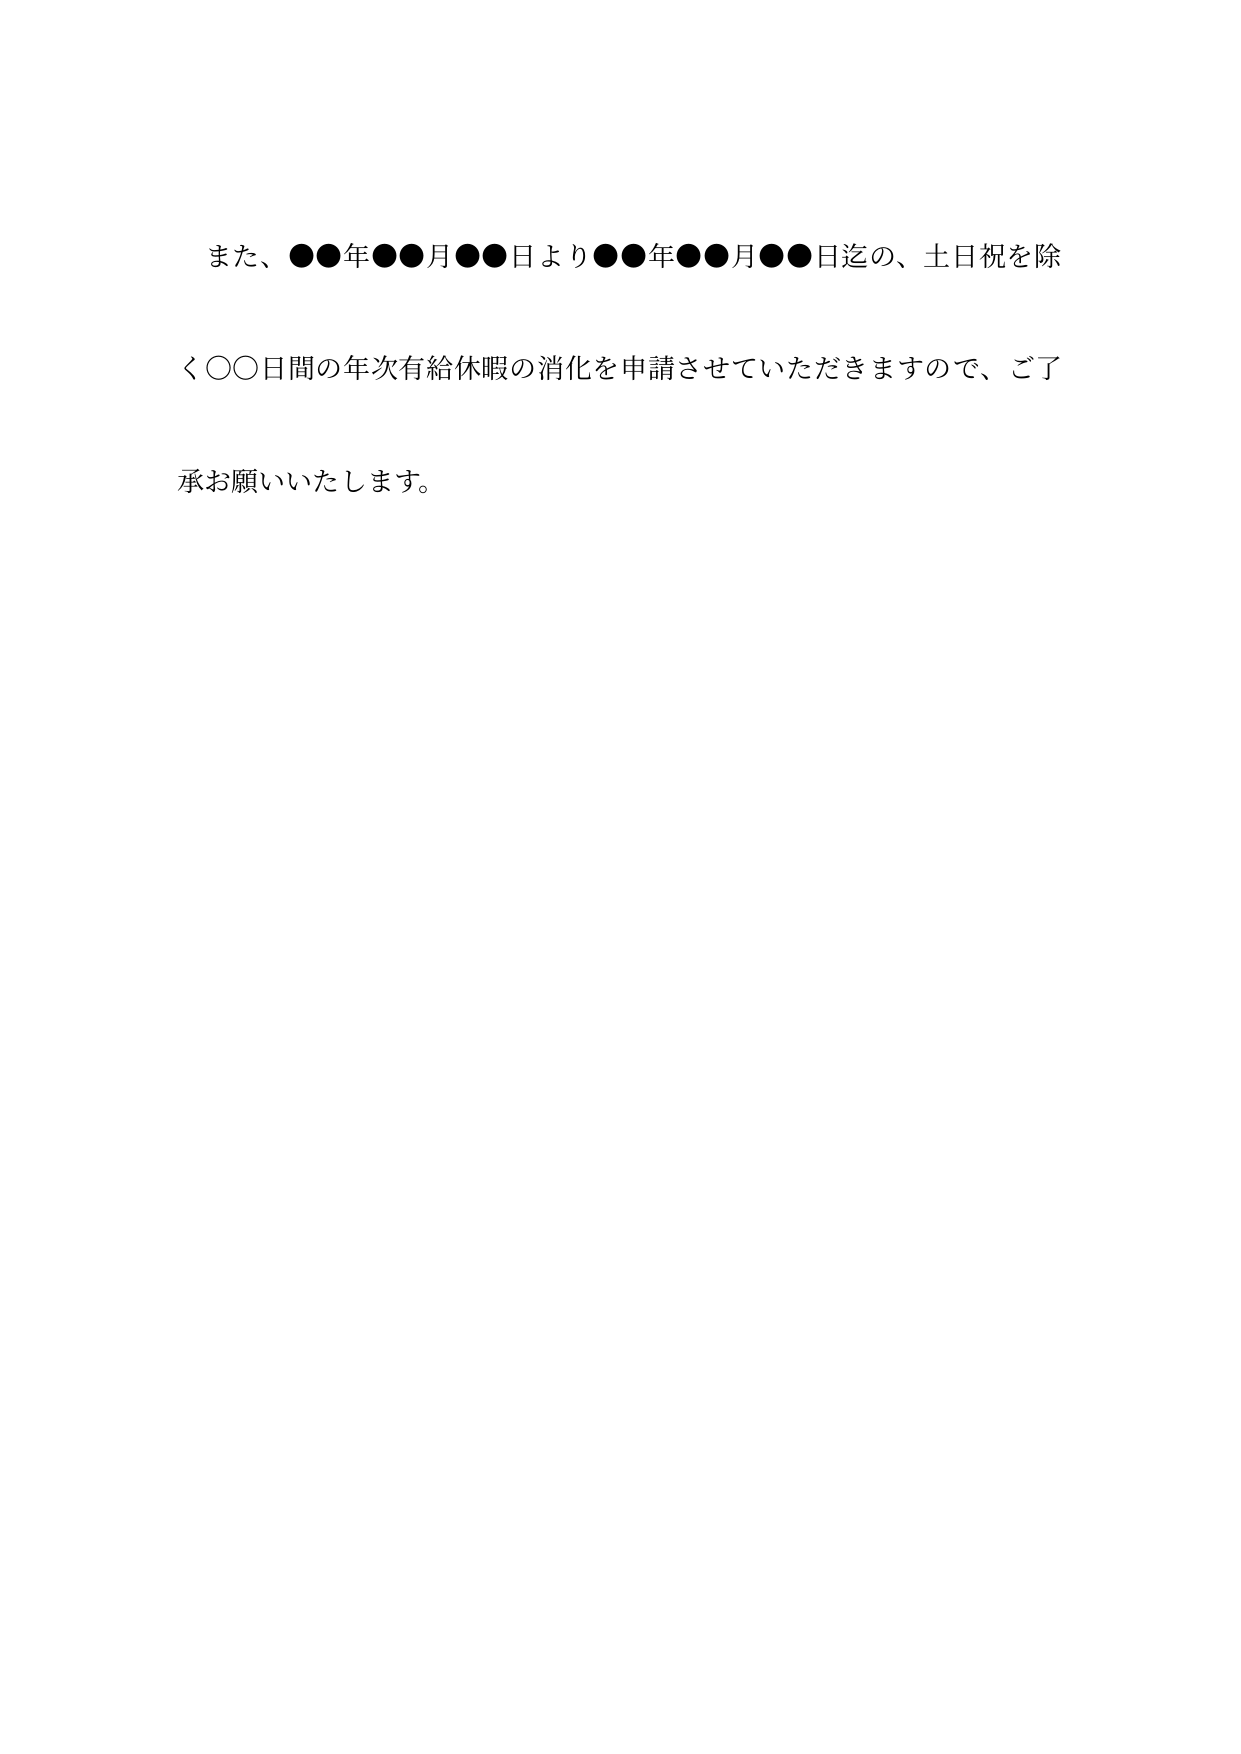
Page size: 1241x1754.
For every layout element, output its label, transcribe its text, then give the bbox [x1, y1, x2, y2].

text また、●●年●●月●●日より●●年●●月●●日迄の、土日祝を除く〇〇日間の年次有給休暇の消化を申請させていただきますので、ご了承お願いいたします。 [177, 217, 1063, 517]
